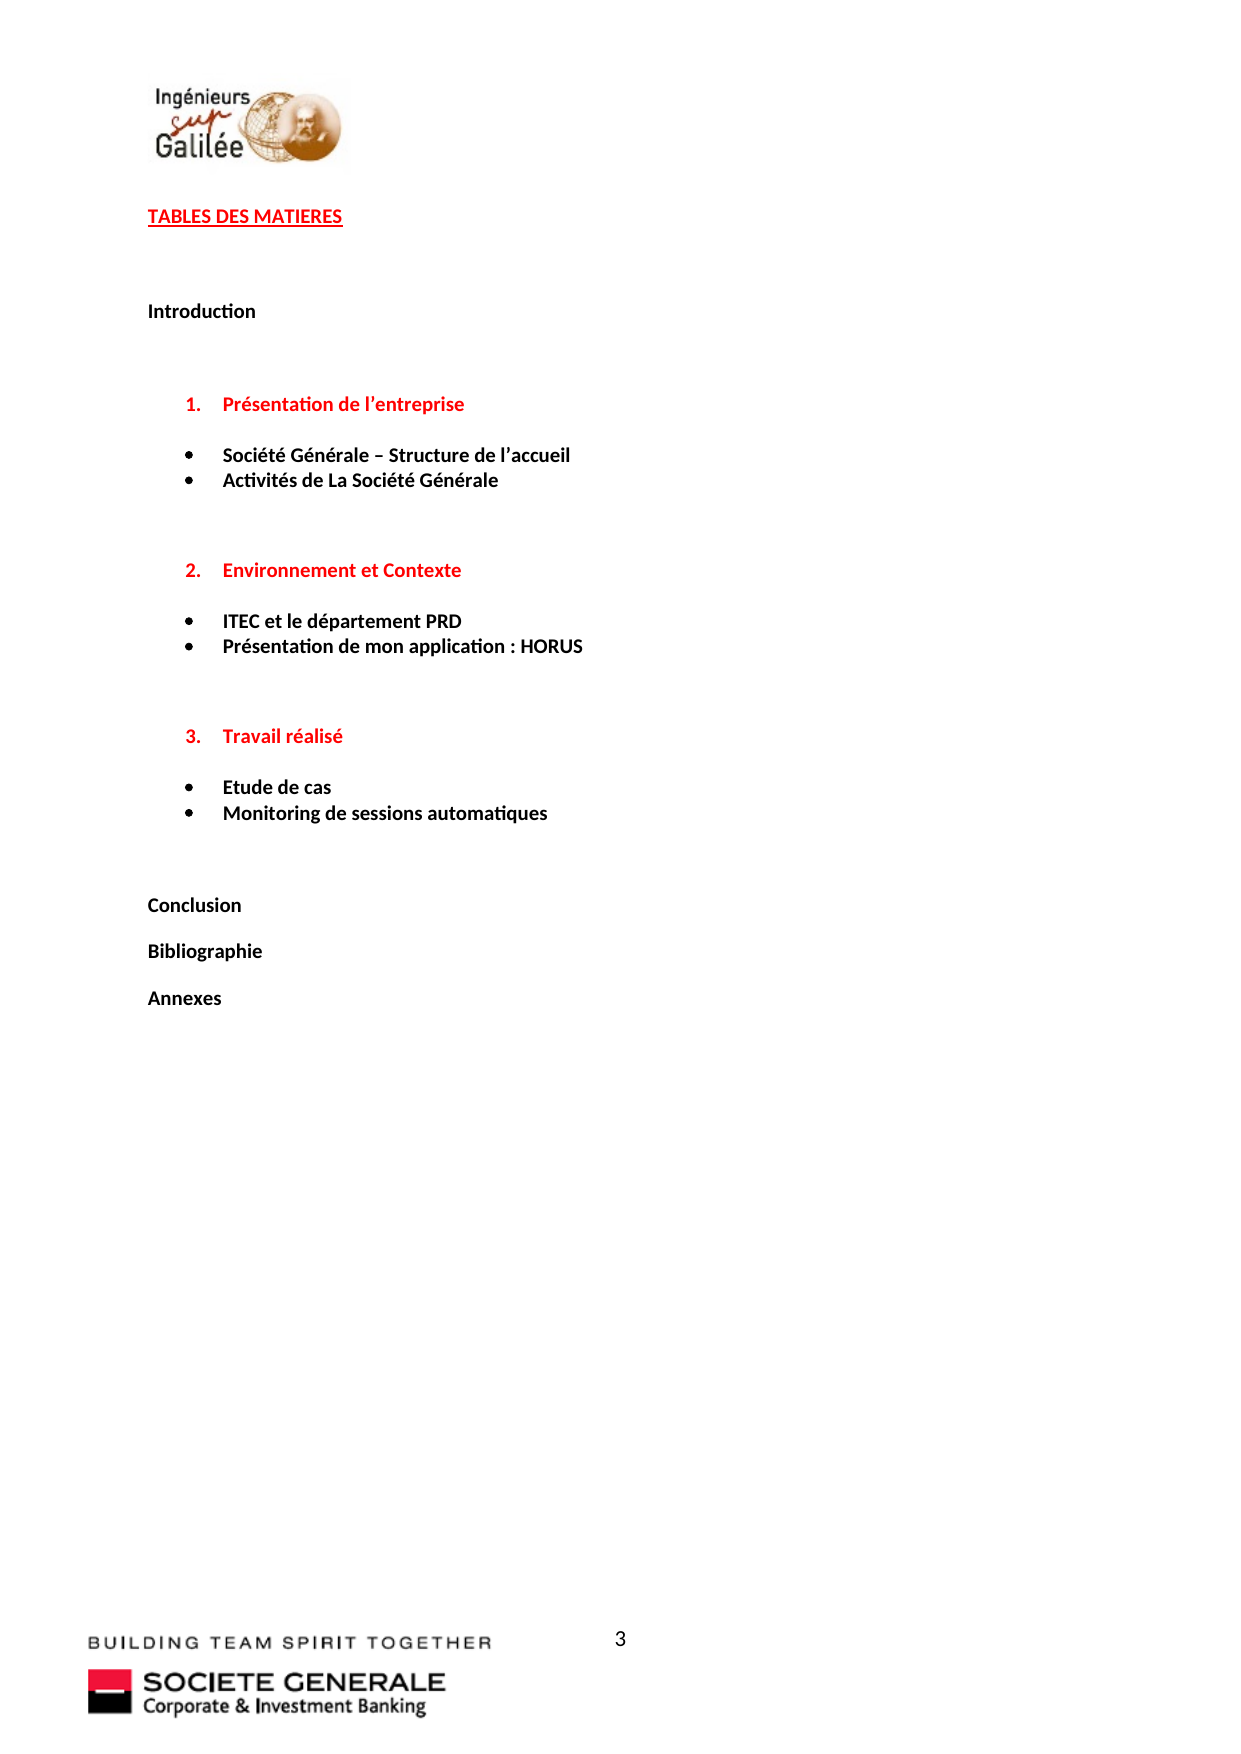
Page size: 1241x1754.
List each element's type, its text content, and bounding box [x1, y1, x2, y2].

list Présentation de l’entreprise [185, 391, 1093, 417]
text TABLES DES MATIERES [148, 204, 1093, 229]
list Etude de cas [185, 774, 1093, 800]
text Introduction [148, 299, 1093, 324]
list Environnement et Contexte [185, 557, 1093, 583]
list Activités de La Société Générale [185, 467, 1093, 493]
list Société Générale – Structure de l’accueil [185, 442, 1093, 467]
list Présentation de mon application : HORUS [185, 634, 1093, 659]
text Annexes [148, 985, 1093, 1010]
text Conclusion [148, 892, 1093, 918]
picture [147, 73, 352, 176]
list Travail réalisé [185, 724, 1093, 749]
list ITEC et le département PRD [185, 608, 1093, 634]
text Bibliographie [148, 939, 1093, 964]
picture [83, 1630, 497, 1721]
list Monitoring de sessions automatiques [185, 800, 1093, 825]
